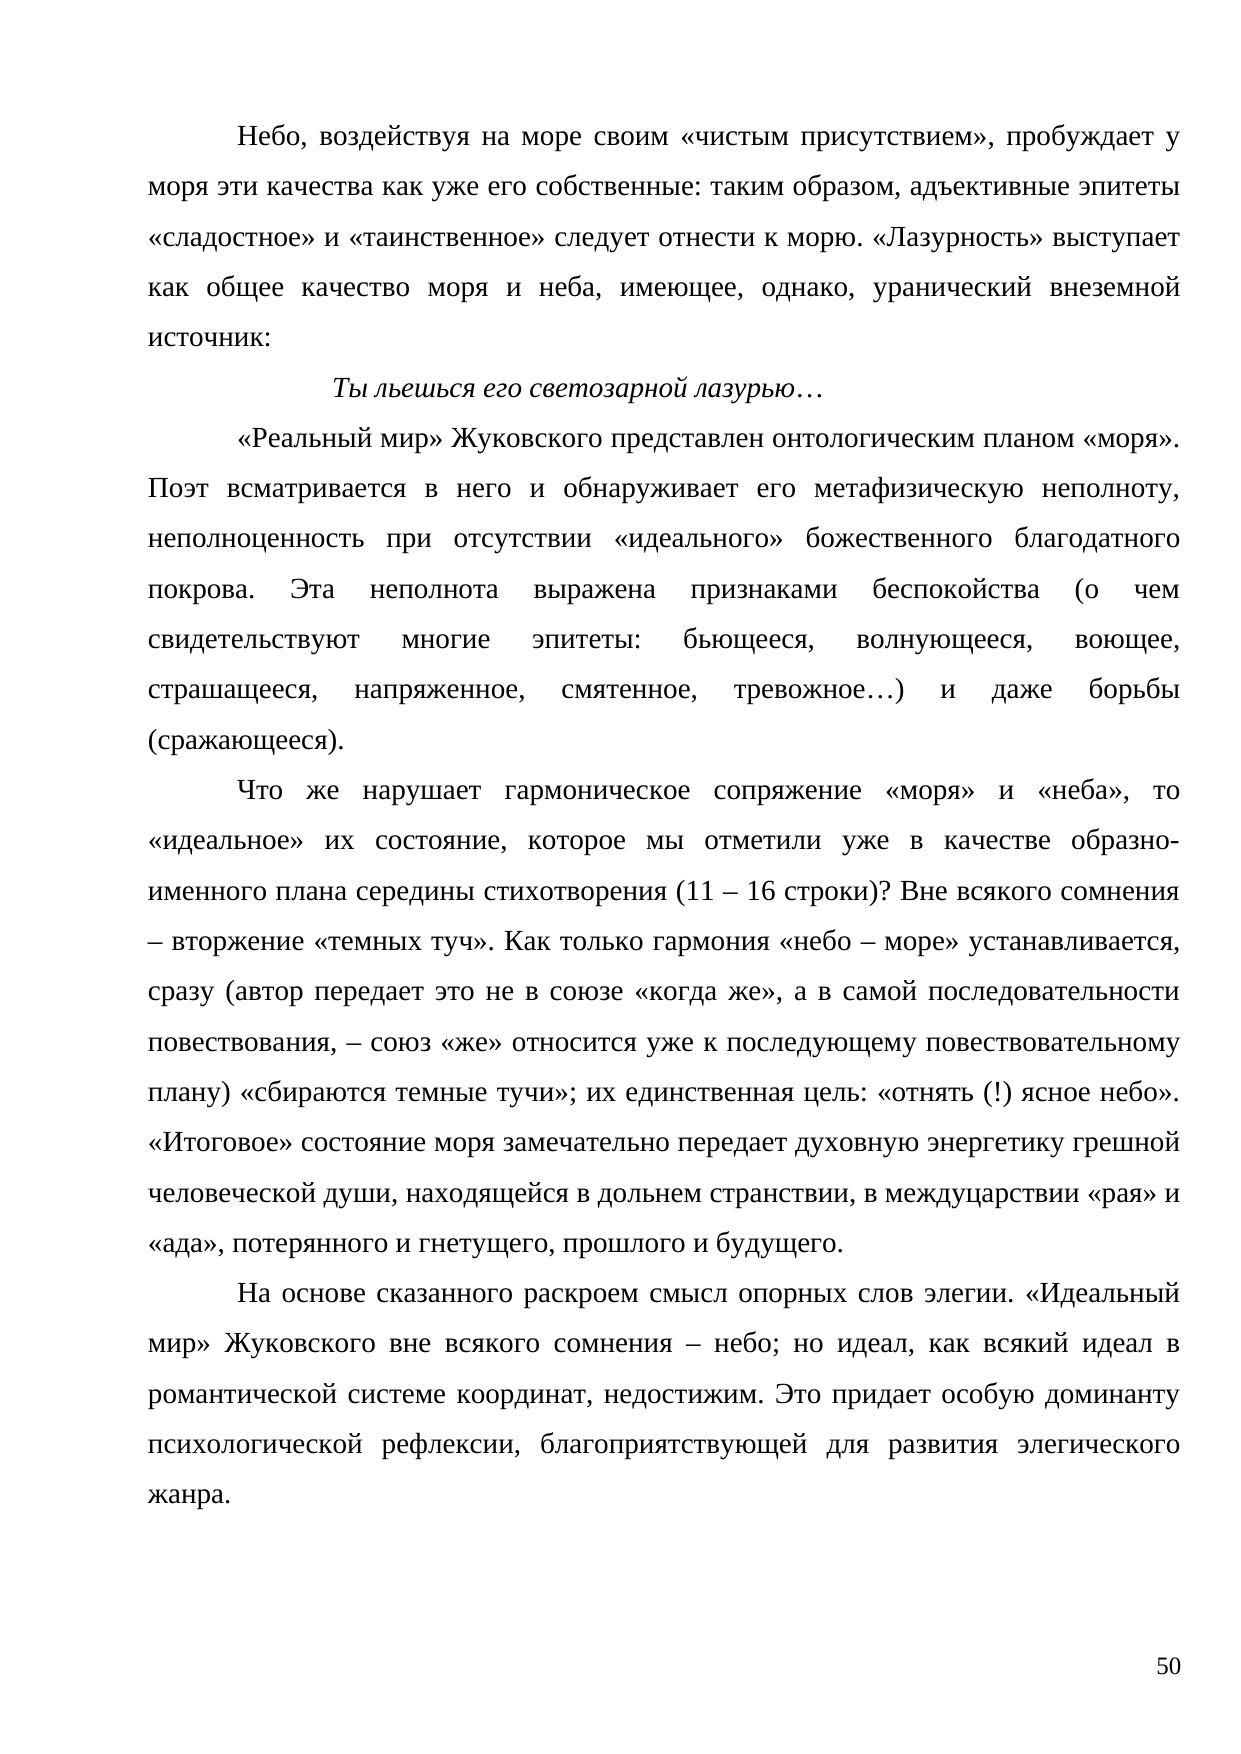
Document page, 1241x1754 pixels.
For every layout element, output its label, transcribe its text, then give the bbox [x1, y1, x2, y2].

text Небо, воздействуя на море своим «чистым присутствием», пробуждает у моря эти качества как уже его собственные: таким образом, адъективные эпитеты «сладостное» и «таинственное» следует отнести к морю. «Лазурность» выступает как общее качество моря и неба, имеющее, однако, уранический внеземной источник: [148, 118, 1181, 353]
text Ты льешься его светозарной лазурью… [148, 370, 1181, 403]
text «Реальный мир» Жуковского представлен онтологическим планом «моря». Поэт всматривается в него и обнаруживает его метафизическую неполноту, неполноценность при отсутствии «идеального» божественного благодатного покрова. Эта неполнота выражена признаками беспокойства (о чем свидетельствуют многие эпитеты: бьющееся, волнующееся, воющее, страшащееся, напряженное, смятенное, тревожное…) и даже борьбы (сражающееся). [148, 420, 1181, 755]
text Что же нарушает гармоническое сопряжение «моря» и «неба», то «идеальное» их состояние, которое мы отметили уже в качестве образно-именного плана середины стихотворения (11 – 16 строки)? Вне всякого сомнения – вторжение «темных туч». Как только гармония «небо – море» устанавливается, сразу (автор передает это не в союзе «когда же», а в самой последовательности повествования, – союз «же» относится уже к последующему повествовательному плану) «сбираются темные тучи»; их единственная цель: «отнять (!) ясное небо». «Итоговое» состояние моря замечательно передает духовную энергетику грешной человеческой души, находящейся в дольнем странствии, в междуцарствии «рая» и «ада», потерянного и гнетущего, прошлого и будущего. [148, 772, 1181, 1258]
text На основе сказанного раскроем смысл опорных слов элегии. «Идеальный мир» Жуковского вне всякого сомнения – небо; но идеал, как всякий идеал в романтической системе координат, недостижим. Это придает особую доминанту психологической рефлексии, благоприятствующей для развития элегического жанра. [148, 1275, 1181, 1510]
